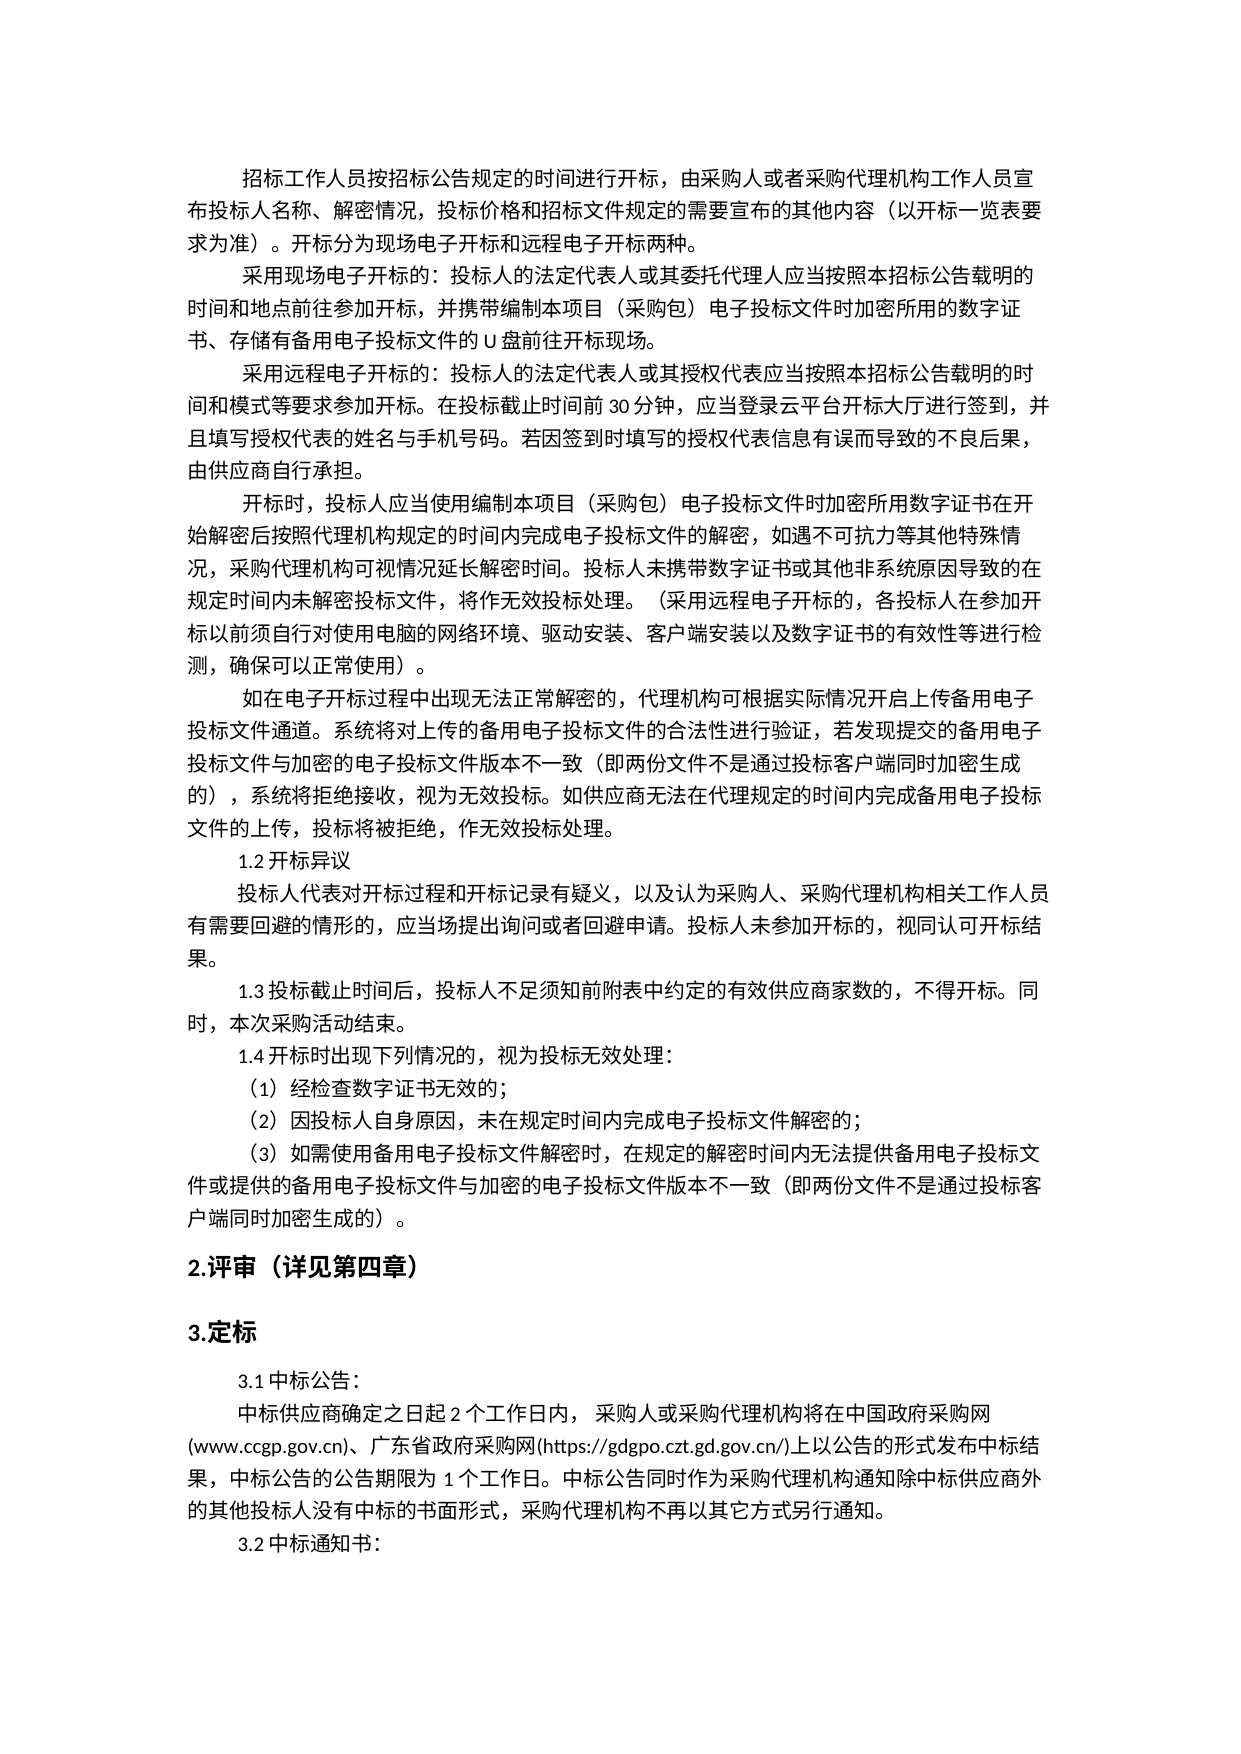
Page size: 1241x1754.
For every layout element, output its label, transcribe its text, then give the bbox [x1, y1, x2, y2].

text 1.3 投标截止时间后，投标人不足须知前附表中约定的有效供应商家数的，不得开标。同时，本次采购活动结束。 [187, 974, 1053, 1039]
text 3.2中标通知书： [187, 1527, 1053, 1559]
text 2.评审（详见第四章） [187, 1234, 1053, 1299]
text 1.4开标时出现下列情况的，视为投标无效处理： [187, 1039, 1053, 1072]
text 中标供应商确定之日起2个工作日内， 采购人或采购代理机构将在中国政府采购网(www.ccgp.gov.cn)、广东省政府采购网(https://gdgpo.czt.gd.gov.cn/)上以公告的形式发布中标结果，中标公告的公告期限为 1 个工作日。中标公告同时作为采购代理机构通知除中标供应商外的其他投标人没有中标的书面形式，采购代理机构不再以其它方式另行通知。 [187, 1397, 1053, 1527]
text 采用远程电子开标的：投标人的法定代表人或其授权代表应当按照本招标公告载明的时间和模式等要求参加开标。在投标截止时间前30分钟，应当登录云平台开标大厅进行签到，并且填写授权代表的姓名与手机号码。若因签到时填写的授权代表信息有误而导致的不良后果，由供应商自行承担。 [187, 357, 1053, 487]
text 1.2开标异议 [187, 844, 1053, 877]
text 3.定标 [187, 1299, 1053, 1364]
text 采用现场电子开标的：投标人的法定代表人或其委托代理人应当按照本招标公告载明的时间和地点前往参加开标，并携带编制本项目（采购包）电子投标文件时加密所用的数字证书、存储有备用电子投标文件的U盘前往开标现场。 [187, 259, 1053, 357]
text 招标工作人员按招标公告规定的时间进行开标，由采购人或者采购代理机构工作人员宣布投标人名称、解密情况，投标价格和招标文件规定的需要宣布的其他内容（以开标一览表要求为准）。开标分为现场电子开标和远程电子开标两种。 [187, 162, 1053, 259]
text （1）经检查数字证书无效的； [187, 1072, 1053, 1104]
text 3.1中标公告： [187, 1364, 1053, 1397]
text （3）如需使用备用电子投标文件解密时，在规定的解密时间内无法提供备用电子投标文件或提供的备用电子投标文件与加密的电子投标文件版本不一致（即两份文件不是通过投标客户端同时加密生成的）。 [187, 1137, 1053, 1234]
text 开标时，投标人应当使用编制本项目（采购包）电子投标文件时加密所用数字证书在开始解密后按照代理机构规定的时间内完成电子投标文件的解密，如遇不可抗力等其他特殊情况，采购代理机构可视情况延长解密时间。投标人未携带数字证书或其他非系统原因导致的在规定时间内未解密投标文件，将作无效投标处理。（采用远程电子开标的，各投标人在参加开标以前须自行对使用电脑的网络环境、驱动安装、客户端安装以及数字证书的有效性等进行检测，确保可以正常使用）。 [187, 487, 1053, 682]
text 如在电子开标过程中出现无法正常解密的，代理机构可根据实际情况开启上传备用电子投标文件通道。系统将对上传的备用电子投标文件的合法性进行验证，若发现提交的备用电子投标文件与加密的电子投标文件版本不一致（即两份文件不是通过投标客户端同时加密生成的），系统将拒绝接收，视为无效投标。如供应商无法在代理规定的时间内完成备用电子投标文件的上传，投标将被拒绝，作无效投标处理。 [187, 682, 1053, 844]
text 投标人代表对开标过程和开标记录有疑义，以及认为采购人、采购代理机构相关工作人员有需要回避的情形的，应当场提出询问或者回避申请。投标人未参加开标的，视同认可开标结果。 [187, 877, 1053, 974]
text （2）因投标人自身原因，未在规定时间内完成电子投标文件解密的； [187, 1104, 1053, 1137]
